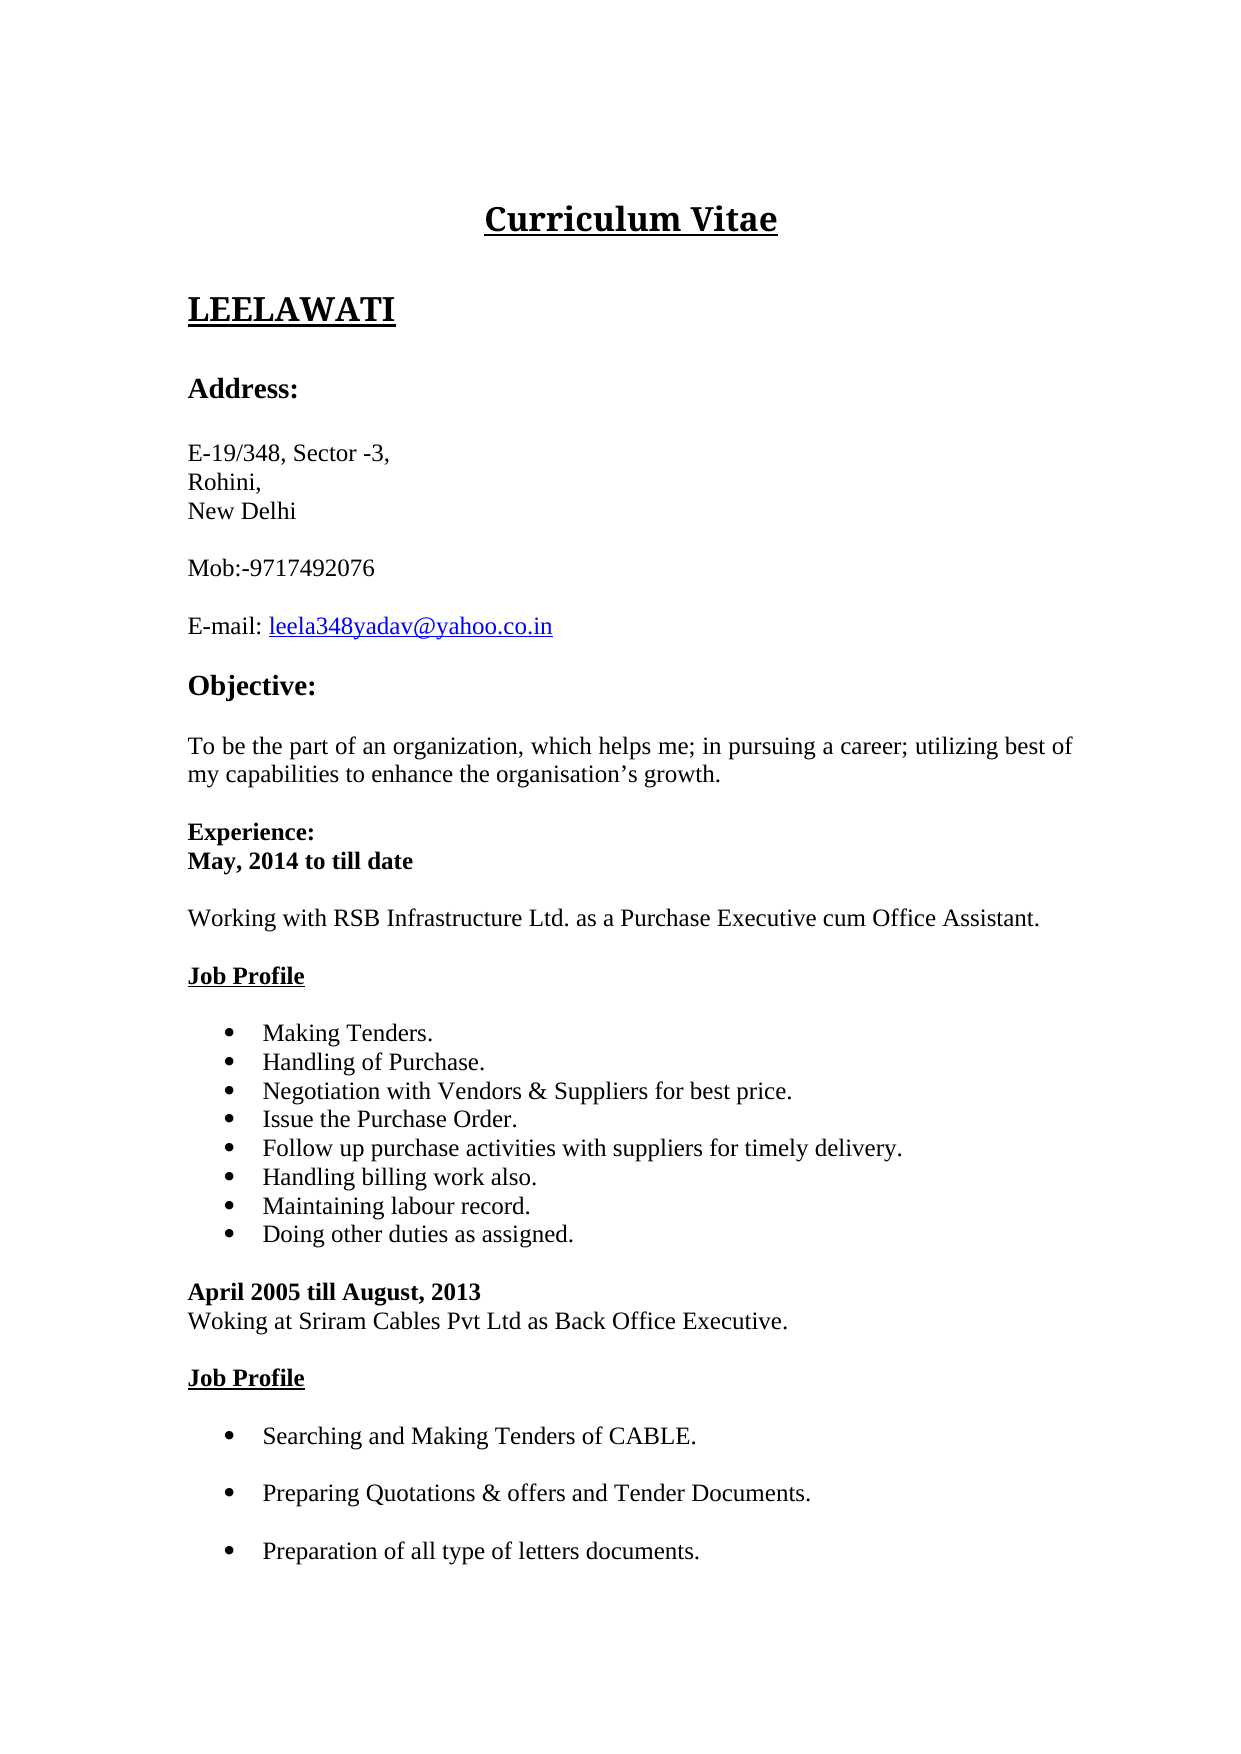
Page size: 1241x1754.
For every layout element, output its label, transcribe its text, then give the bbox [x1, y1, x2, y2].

list Preparing Quotations & offers and Tender Documents. [225, 1478, 1075, 1507]
title Curriculum Vitae [187, 195, 1075, 241]
list Negotiation with Vendors & Suppliers for best price. [225, 1076, 1075, 1104]
list Doing other duties as assigned. [225, 1219, 1075, 1248]
list Issue the Purchase Order. [225, 1104, 1075, 1133]
text Woking at Sriram Cables Pvt Ltd as Back Office Executive. [187, 1306, 1075, 1334]
list Follow up purchase activities with suppliers for timely delivery. [225, 1133, 1075, 1162]
list Making Tenders. [225, 1018, 1075, 1047]
text Working with RSB Infrastructure Ltd. as a Purchase Executive cum Office Assistant. [187, 903, 1075, 932]
list Preparation of all type of letters documents. [225, 1536, 1075, 1564]
list Handling billing work also. [225, 1162, 1075, 1191]
list Searching and Making Tenders of CABLE. [225, 1421, 1075, 1449]
subtitle April 2005 till August, 2013 [187, 1277, 1075, 1306]
text Objective: [187, 668, 1075, 702]
text Job Profile [187, 1363, 1075, 1392]
text LEELAWATI [187, 286, 1075, 332]
text E-19/348, Sector -3, [187, 438, 1075, 467]
list Maintaining labour record. [225, 1191, 1075, 1219]
text May, 2014 to till date [187, 846, 1075, 874]
text E-mail: leela348yadav@yahoo.co.in [187, 611, 1075, 640]
list Handling of Purchase. [225, 1047, 1075, 1076]
text Experience: [187, 817, 1075, 846]
text Mob:-9717492076 [187, 553, 1075, 582]
text Rohini, [187, 467, 1075, 496]
text New Delhi [187, 496, 1075, 525]
text To be the part of an organization, which helps me; in pursuing a career; utilizing best of my capabilities to enhance the organisation’s growth. [187, 731, 1075, 788]
text Job Profile [187, 961, 1075, 989]
text Address: [187, 371, 1075, 405]
